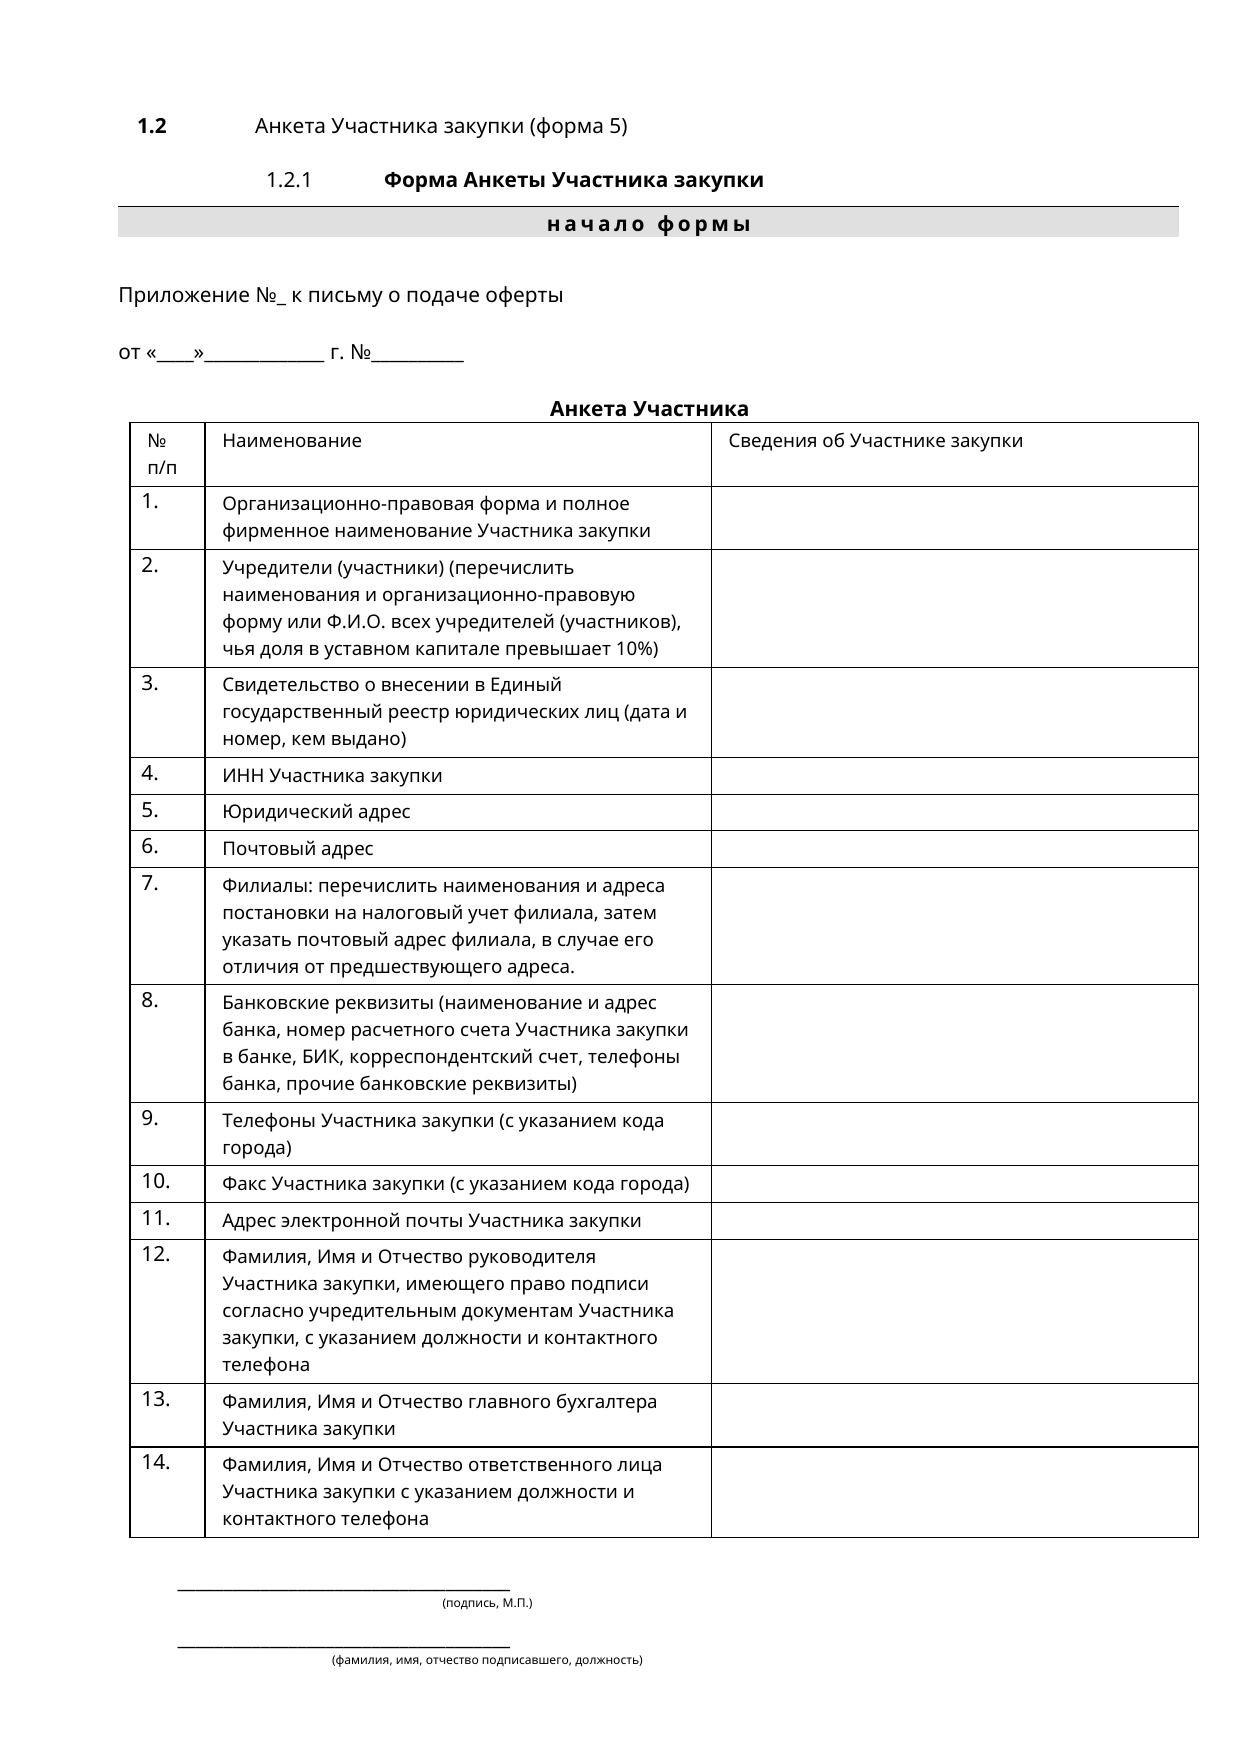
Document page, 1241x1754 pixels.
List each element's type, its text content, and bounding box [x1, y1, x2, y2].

text начало формы [118, 207, 1179, 237]
table_cell [131, 1240, 204, 1383]
table_cell [131, 1203, 204, 1238]
subtitle Анкета Участника закупки (форма 5) [137, 111, 1181, 140]
table_cell Почтовый адрес [206, 831, 711, 867]
table_cell Фамилия, Имя и Отчество руководителя Участника закупки, имеющего право подписи согласно учредительным документам Участника закупки, с указанием должности и контактного телефона [206, 1240, 711, 1383]
table_cell Факс Участника закупки (с указанием кода города) [206, 1166, 711, 1202]
text от «____»_____________ г. №__________ [118, 308, 1181, 365]
table_cell Банковские реквизиты (наименование и адрес банка, номер расчетного счета Участника закупки в банке, БИК, корреспондентский счет, телефоны банка, прочие банковские реквизиты) [206, 985, 711, 1102]
table_cell [712, 668, 1198, 757]
table_cell [131, 550, 204, 667]
table_cell [712, 1240, 1198, 1383]
table_cell [712, 831, 1198, 867]
table_cell Свидетельство о внесении в Единый государственный реестр юридических лиц (дата и номер, кем выдано) [206, 668, 711, 757]
table_cell [131, 868, 204, 984]
table_cell [712, 1166, 1198, 1202]
table_cell [712, 985, 1198, 1102]
list Форма Анкеты Участника закупки [266, 165, 1181, 193]
table_header № п/п [131, 423, 204, 486]
table_cell [712, 758, 1198, 794]
table_cell Учредители (участники) (перечислить наименования и организационно-правовую форму или Ф.И.О. всех учредителей (участников), чья доля в уставном капитале превышает 10%) [206, 550, 711, 667]
table_cell [712, 868, 1198, 984]
table_header Наименование [206, 423, 711, 486]
table_cell Филиалы: перечислить наименования и адреса постановки на налоговый учет филиала, затем указать почтовый адрес филиала, в случае его отличия от предшествующего адреса. [206, 868, 711, 984]
text ____________________________________ [118, 1566, 1181, 1595]
table_cell [712, 795, 1198, 830]
table_cell [712, 550, 1198, 667]
table_cell [131, 668, 204, 757]
table_cell [712, 1448, 1198, 1537]
table_cell [712, 1103, 1198, 1165]
table_cell [712, 1384, 1198, 1446]
table_cell [131, 1384, 204, 1446]
table_header Сведения об Участнике закупки [712, 423, 1198, 486]
text Анкета Участника [118, 394, 1181, 422]
table_cell [712, 1203, 1198, 1238]
table_cell [712, 487, 1198, 549]
table_cell Телефоны Участника закупки (с указанием кода города) [206, 1103, 711, 1165]
table_cell Фамилия, Имя и Отчество ответственного лица Участника закупки с указанием должности и контактного телефона [206, 1448, 711, 1537]
table_cell Юридический адрес [206, 795, 711, 830]
table_cell [131, 1103, 204, 1165]
table_cell [131, 1166, 204, 1202]
text (подпись, М.П.) [118, 1595, 797, 1623]
table_cell ИНН Участника закупки [206, 758, 711, 794]
table_cell Организационно-правовая форма и полное фирменное наименование Участника закупки [206, 487, 711, 549]
table_cell [131, 795, 204, 830]
text (фамилия, имя, отчество подписавшего, должность) [118, 1652, 797, 1680]
text Приложение №_ к письму о подаче оферты [118, 280, 1181, 308]
table_cell [131, 487, 204, 549]
text ____________________________________ [118, 1623, 1181, 1652]
table_cell [131, 1448, 204, 1537]
table_cell [131, 831, 204, 867]
table_cell [131, 758, 204, 794]
table_cell Адрес электронной почты Участника закупки [206, 1203, 711, 1238]
table_cell Фамилия, Имя и Отчество главного бухгалтера Участника закупки [206, 1384, 711, 1446]
table_cell [131, 985, 204, 1102]
